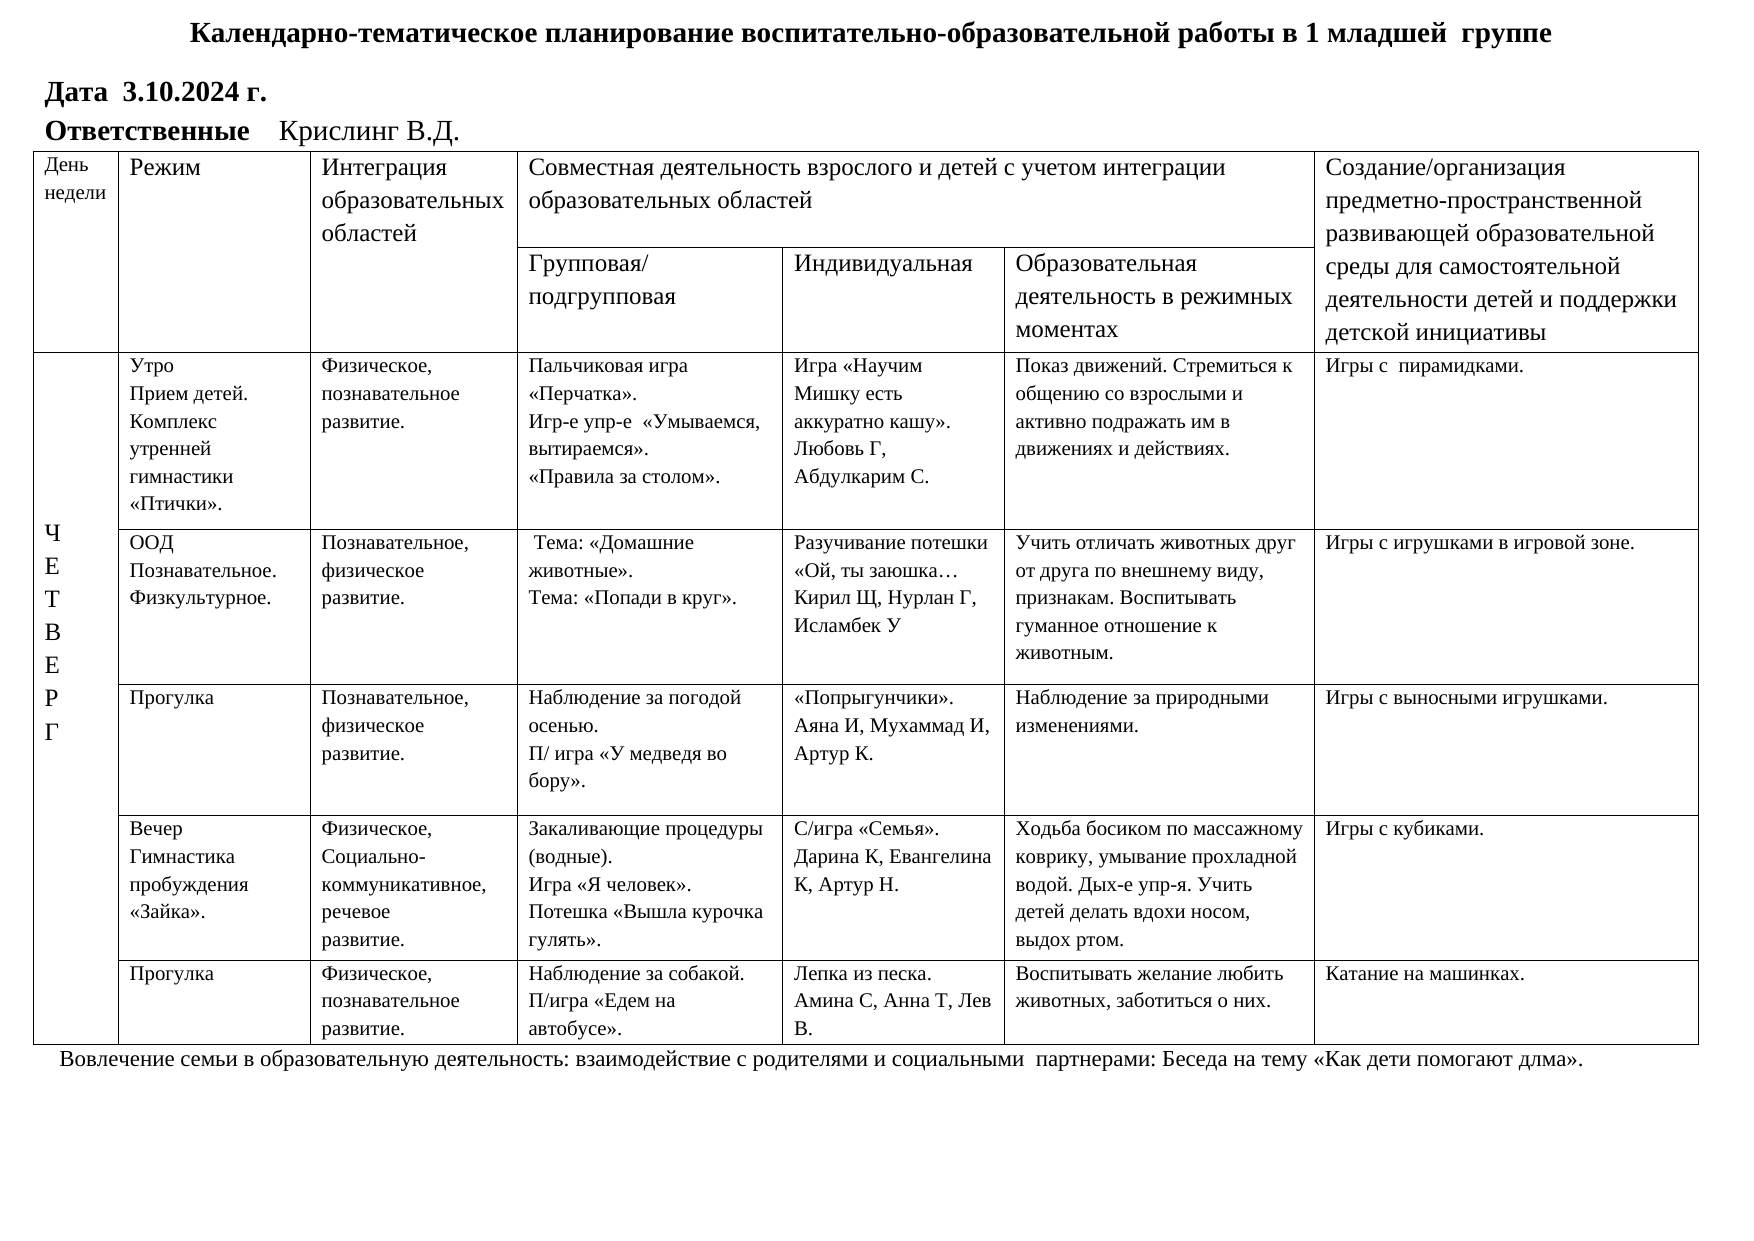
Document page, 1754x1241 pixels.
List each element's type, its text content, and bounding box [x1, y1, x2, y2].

table_cell Пальчиковая игра «Перчатка». Игр-е упр-е «Умываемся, вытираемся». «Правила за столом». [518, 353, 782, 529]
table_cell Познавательное, физическое развитие. [311, 685, 517, 815]
table_cell С/игра «Семья». Дарина К, Евангелина К, Артур Н. [783, 816, 1004, 959]
table_cell Катание на машинках. [1315, 961, 1698, 1044]
table_cell Физическое, познавательное развитие. [311, 353, 517, 529]
table_header День недели [34, 152, 118, 352]
table_cell Наблюдение за собакой. П/игра «Едем на автобусе». [518, 961, 782, 1044]
table_cell Разучивание потешки «Ой, ты заюшка…Кирил Щ, Нурлан Г, Исламбек У [783, 530, 1004, 684]
table_cell Тема: «Домашние животные». Тема: «Попади в круг». [518, 530, 782, 684]
table_header Совместная деятельность взрослого и детей с учетом интеграции образовательных областей [518, 152, 1314, 247]
table_cell Игра «Научим Мишку есть аккуратно кашу». Любовь Г, Абдулкарим С. [783, 353, 1004, 529]
table_cell Наблюдение за природными изменениями. [1005, 685, 1314, 815]
table_cell Утро Прием детей. Комплекс утренней гимнастики «Птички». [119, 353, 310, 529]
table_cell Физическое, познавательное развитие. [311, 961, 517, 1044]
table_cell Лепка из песка. Амина С, Анна Т, Лев В. [783, 961, 1004, 1044]
table_cell Прогулка [119, 685, 310, 815]
table_cell Воспитывать желание любить животных, заботиться о них. [1005, 961, 1314, 1044]
text Календарно-тематическое планирование воспитательно-образовательной работы в 1 младшей группе [44, 15, 1698, 48]
table_cell Игры с пирамидками. [1315, 353, 1698, 529]
table_header Интеграция образовательных областей [311, 152, 517, 352]
table_cell Вечер Гимнастика пробуждения «Зайка». [119, 816, 310, 959]
table_cell Игры с кубиками. [1315, 816, 1698, 959]
table_cell ООД Познавательное. Физкультурное. [119, 530, 310, 684]
text Вовлечение семьи в образовательную деятельность: взаимодействие с родителями и социальными партнерами: Беседа на тему «Как дети помогают длма». [59, 1045, 1698, 1071]
table_cell Закаливающие процедуры (водные). Игра «Я человек». Потешка «Вышла курочка гулять». [518, 816, 782, 959]
table_cell Показ движений. Стремиться к общению со взрослыми и активно подражать им в движениях и действиях. [1005, 353, 1314, 529]
table_cell Учить отличать животных друг от друга по внешнему виду, признакам. Воспитывать гуманное отношение к животным. [1005, 530, 1314, 684]
text Ответственные Крислинг В.Д. [44, 113, 1698, 146]
table_cell Игры с выносными игрушками. [1315, 685, 1698, 815]
table_header Создание/организация предметно-пространственной развивающей образовательной среды для самостоятельной деятельности детей и поддержки детской инициативы [1315, 152, 1698, 352]
table_cell Групповая/подгрупповая [518, 248, 782, 352]
table_cell Прогулка [119, 961, 310, 1044]
table_cell Индивидуальная [783, 248, 1004, 352]
table_cell Наблюдение за погодой осенью. П/ игра «У медведя во бору». [518, 685, 782, 815]
table_cell Игры с игрушками в игровой зоне. [1315, 530, 1698, 684]
table_cell «Попрыгунчики». Аяна И, Мухаммад И, Артур К. [783, 685, 1004, 815]
table_cell Познавательное, физическое развитие. [311, 530, 517, 684]
table_cell Физическое, Социально-коммуникативное, речевое развитие. [311, 816, 517, 959]
table_cell Ч Е Т В Е Р Г [34, 353, 118, 1044]
text Дата 3.10.2024 г. [44, 74, 1698, 108]
table_cell Образовательная деятельность в режимных моментах [1005, 248, 1314, 352]
table_cell Ходьба босиком по массажному коврику, умывание прохладной водой. Дых-е упр-я. Учить детей делать вдохи носом, выдох ртом. [1005, 816, 1314, 959]
table_header Режим [119, 152, 310, 352]
